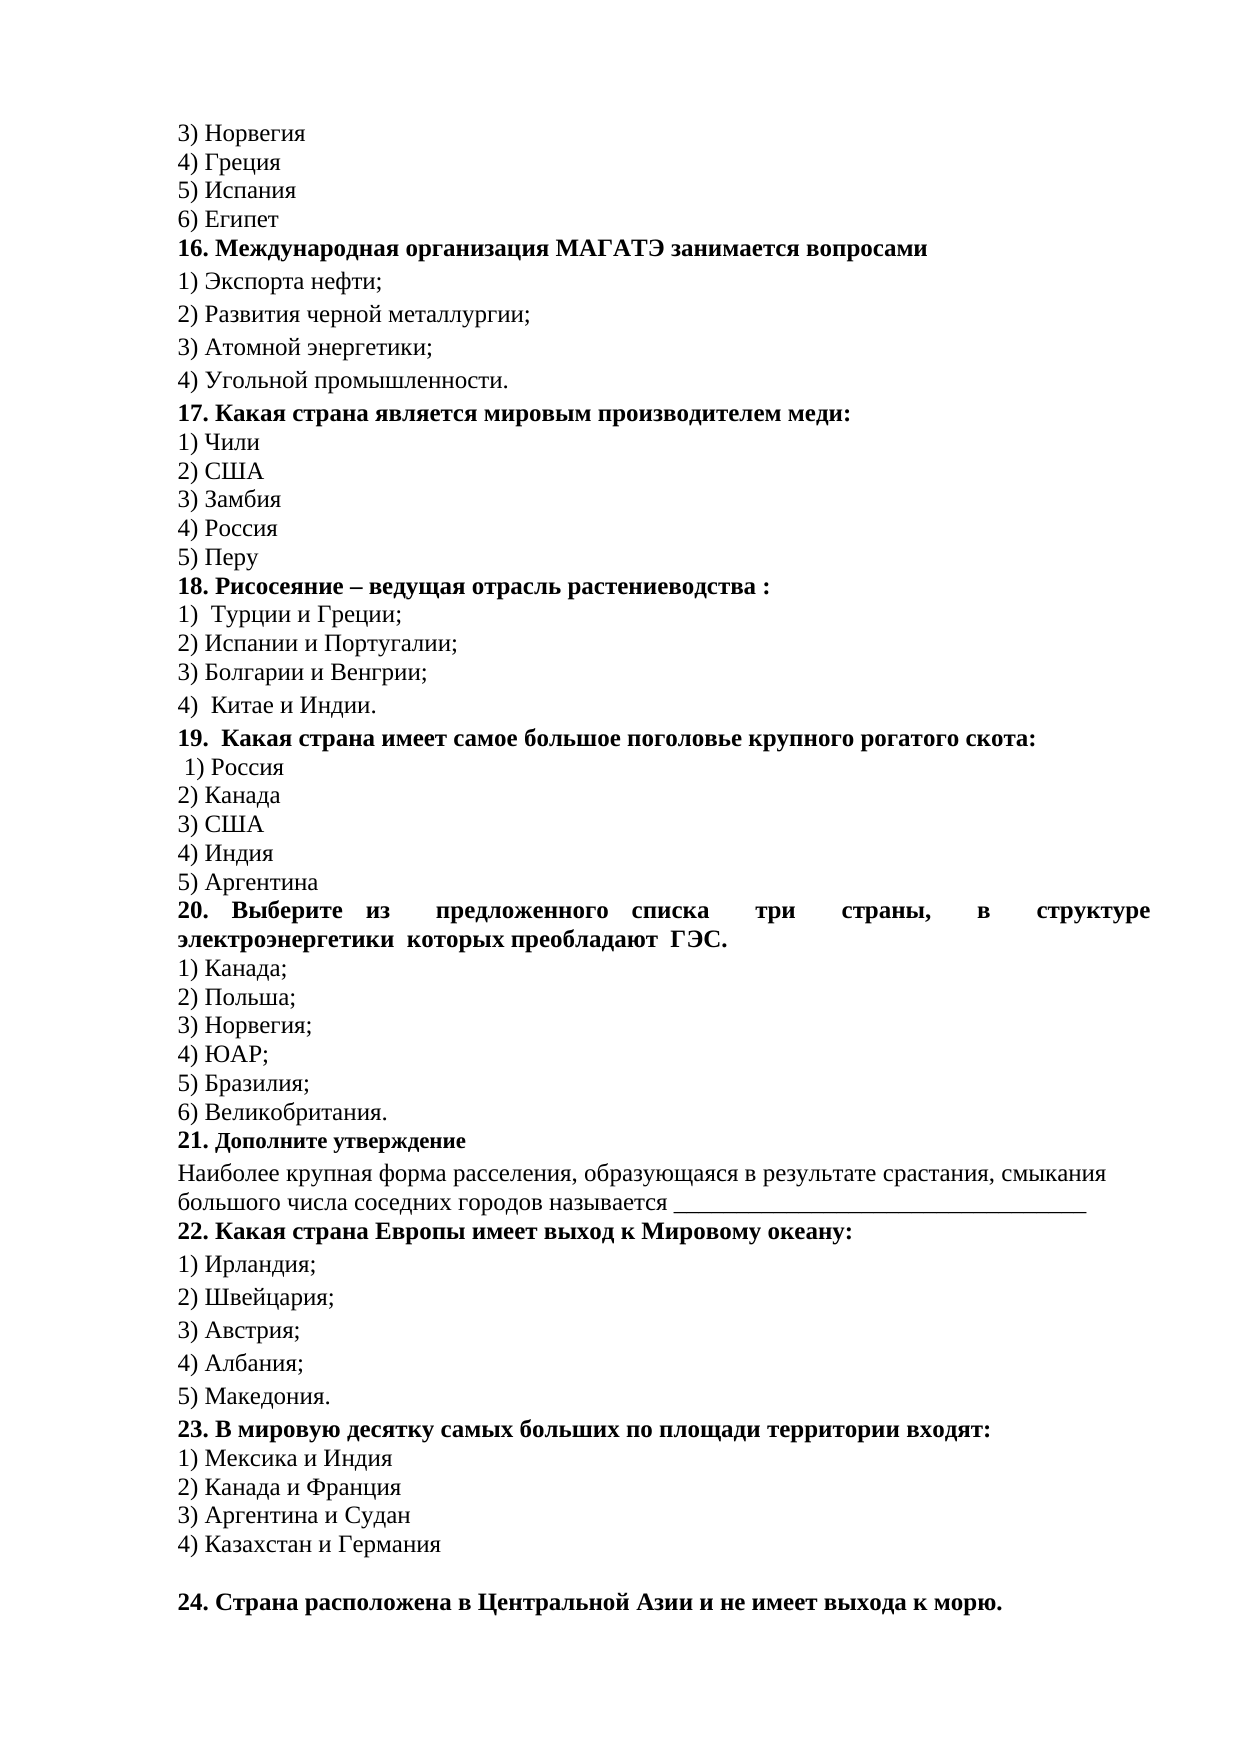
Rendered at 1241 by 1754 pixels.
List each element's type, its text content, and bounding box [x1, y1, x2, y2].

text 5) Бразилия; [177, 1068, 1152, 1097]
text 2) Польша; [177, 982, 1152, 1011]
text 22. Какая страна Европы имеет выход к Мировому океану: [177, 1216, 1152, 1245]
text 24. Страна расположена в Центральной Азии и не имеет выхода к морю. [177, 1587, 1152, 1615]
text 3) Австрия; [177, 1315, 1152, 1344]
text 5) Аргентина [177, 867, 1152, 896]
text 4) Индия [177, 838, 1152, 867]
text 3) Норвегия; [177, 1011, 1152, 1039]
text 4) Китае и Индии. [177, 690, 1152, 719]
text 1) Экспорта нефти; [177, 266, 1152, 295]
text 2) Развития черной металлургии; [177, 299, 1152, 328]
text 2) Канада и Франция [177, 1472, 1152, 1500]
text 3) Замбия [177, 484, 1152, 513]
text 1) Мексика и Индия [177, 1443, 1152, 1472]
text 5) Испания [177, 176, 1152, 204]
text 17. Какая страна является мировым производителем меди: [177, 398, 1152, 427]
text 1) Ирландия; [177, 1249, 1152, 1278]
text 18. Рисосеяние – ведущая отрасль растениеводства : [177, 571, 1152, 599]
text 3) Болгарии и Венгрии; [177, 657, 1152, 686]
text Наиболее крупная форма расселения, образующаяся в результате срастания, смыкания большого числа соседних городов называется _________________________________ [177, 1158, 1152, 1216]
text 5) Перу [177, 542, 1152, 571]
text 2) Канада [177, 781, 1152, 809]
text 16. Международная организация МАГАТЭ занимается вопросами [177, 233, 1152, 262]
text 1) Канада; [177, 953, 1152, 982]
text 4) ЮАР; [177, 1039, 1152, 1068]
text 6) Египет [177, 204, 1152, 233]
text 3) Атомной энергетики; [177, 332, 1152, 361]
text 19. Какая страна имеет самое большое поголовье крупного рогатого скота: [177, 723, 1152, 752]
text 4) Греция [177, 147, 1152, 176]
text 2) США [177, 456, 1152, 484]
text 1) Турции и Греции; [177, 599, 1152, 628]
text 1) Чили [177, 427, 1152, 456]
text 4) Угольной промышленности. [177, 365, 1152, 394]
text 4) Албания; [177, 1348, 1152, 1377]
text 20. Выберите из предложенного списка три страны, в структуре электроэнергетики которых преобладают ГЭС. [177, 896, 1152, 953]
text 6) Великобритания. [177, 1097, 1152, 1126]
text 5) Македония. [177, 1381, 1152, 1410]
text 3) Норвегия [177, 118, 1152, 147]
text 3) Аргентина и Судан [177, 1500, 1152, 1529]
text 4) Россия [177, 513, 1152, 542]
text 1) Россия [177, 752, 1152, 781]
text 2) Испании и Португалии; [177, 628, 1152, 657]
text 2) Швейцария; [177, 1282, 1152, 1311]
text 3) США [177, 809, 1152, 838]
text 21. Дополните утверждение [177, 1126, 1152, 1154]
text 23. В мировую десятку самых больших по площади территории входят: [177, 1414, 1152, 1443]
text 4) Казахстан и Германия [177, 1529, 1152, 1558]
